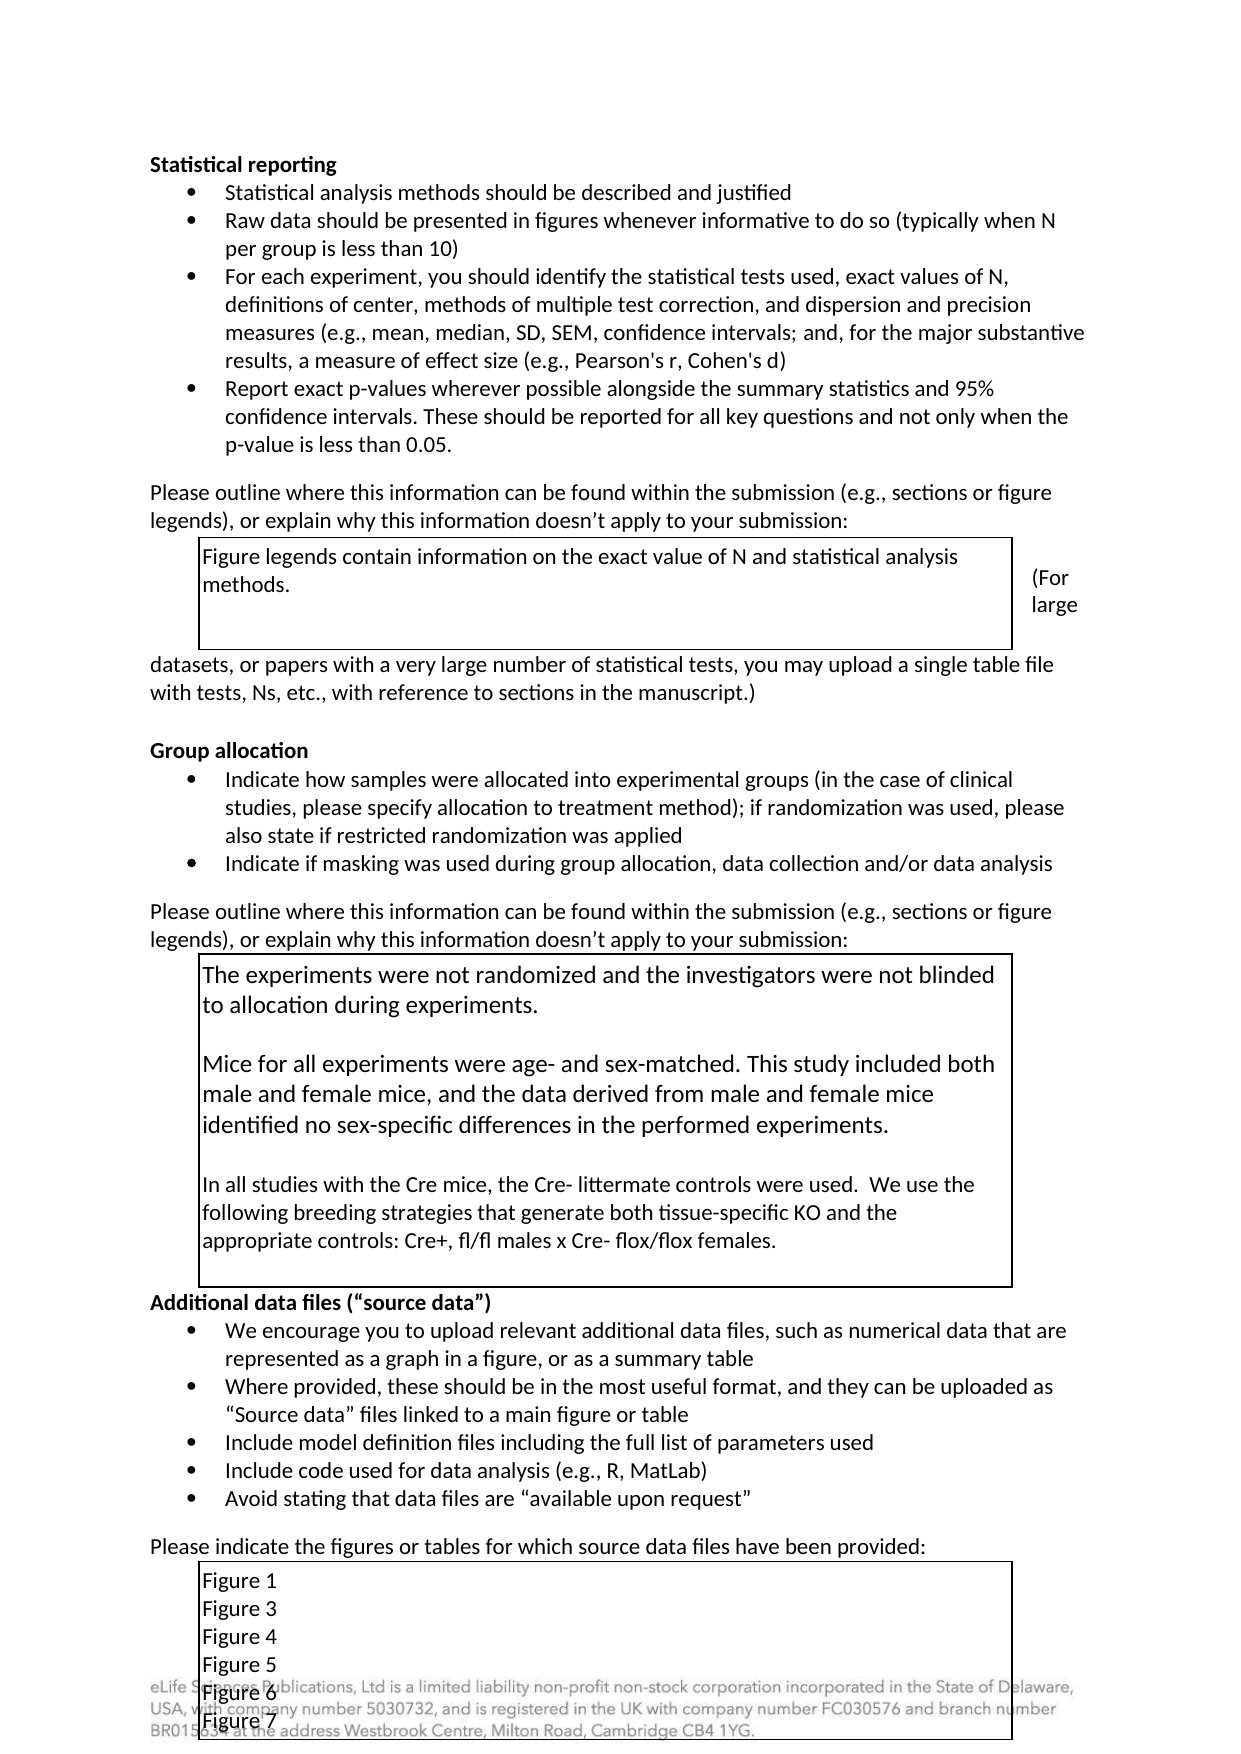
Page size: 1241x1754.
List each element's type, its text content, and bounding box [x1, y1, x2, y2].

text Figure 7 [200, 1706, 1011, 1736]
text The experiments were not randomized and the investigators were not blinded to allocation during experiments. [200, 957, 1011, 1020]
text Figure 1 [200, 1564, 1011, 1594]
list Include model definition files including the full list of parameters used [187, 1428, 1090, 1456]
list Where provided, these should be in the most useful format, and they can be uploaded as “Source data” files linked to a main figure or table [187, 1372, 1090, 1428]
list We encourage you to upload relevant additional data files, such as numerical data that are represented as a graph in a figure, or as a summary table [187, 1316, 1090, 1372]
text Figure 4 [202, 1622, 1009, 1650]
text Figure legends contain information on the exact value of N and statistical analysis methods. [200, 540, 1011, 601]
text Group allocation [150, 737, 1090, 765]
text Figure 5 [202, 1650, 1009, 1678]
text Statistical reporting [150, 150, 1090, 178]
list Indicate if masking was used during group allocation, data collection and/or data analysis [187, 849, 1090, 877]
text (For large datasets, or papers with a very large number of statistical tests, you may upload a single table file with tests, Ns, etc., with reference to sections in the manuscript.) [150, 563, 1090, 706]
list Indicate how samples were allocated into experimental groups (in the case of clinical studies, please specify allocation to treatment method); if randomization was used, please also state if restricted randomization was applied [187, 765, 1090, 849]
text In all studies with the Cre mice, the Cre- littermate controls were used. We use the following breeding strategies that generate both tissue-specific KO and the appropriate controls: Cre+, fl/fl males x Cre- flox/flox females. [202, 1170, 1009, 1254]
text Figure 6 [202, 1678, 1009, 1706]
picture [0, 1635, 1241, 1754]
list Report exact p-values wherever possible alongside the summary statistics and 95% confidence intervals. These should be reported for all key questions and not only when the p-value is less than 0.05. [187, 374, 1090, 458]
list Raw data should be presented in figures whenever informative to do so (typically when N per group is less than 10) [187, 206, 1090, 262]
list Statistical analysis methods should be described and justified [187, 178, 1090, 206]
text Additional data files (“source data”) [150, 984, 1090, 1316]
list Include code used for data analysis (e.g., R, MatLab) [187, 1456, 1090, 1484]
text Figure 3 [202, 1594, 1009, 1622]
list For each experiment, you should identify the statistical tests used, exact values of N, definitions of center, methods of multiple test correction, and dispersion and precision measures (e.g., mean, median, SD, SEM, confidence intervals; and, for the major substantive results, a measure of effect size (e.g., Pearson's r, Cohen's d) [187, 262, 1090, 374]
list Avoid stating that data files are “available upon request” [187, 1484, 1090, 1512]
text Mice for all experiments were age- and sex-matched. This study included both male and female mice, and the data derived from male and female mice identified no sex-specific differences in the performed experiments. [202, 1048, 1009, 1139]
text Please indicate the figures or tables for which source data files have been provided: [150, 1532, 1090, 1560]
